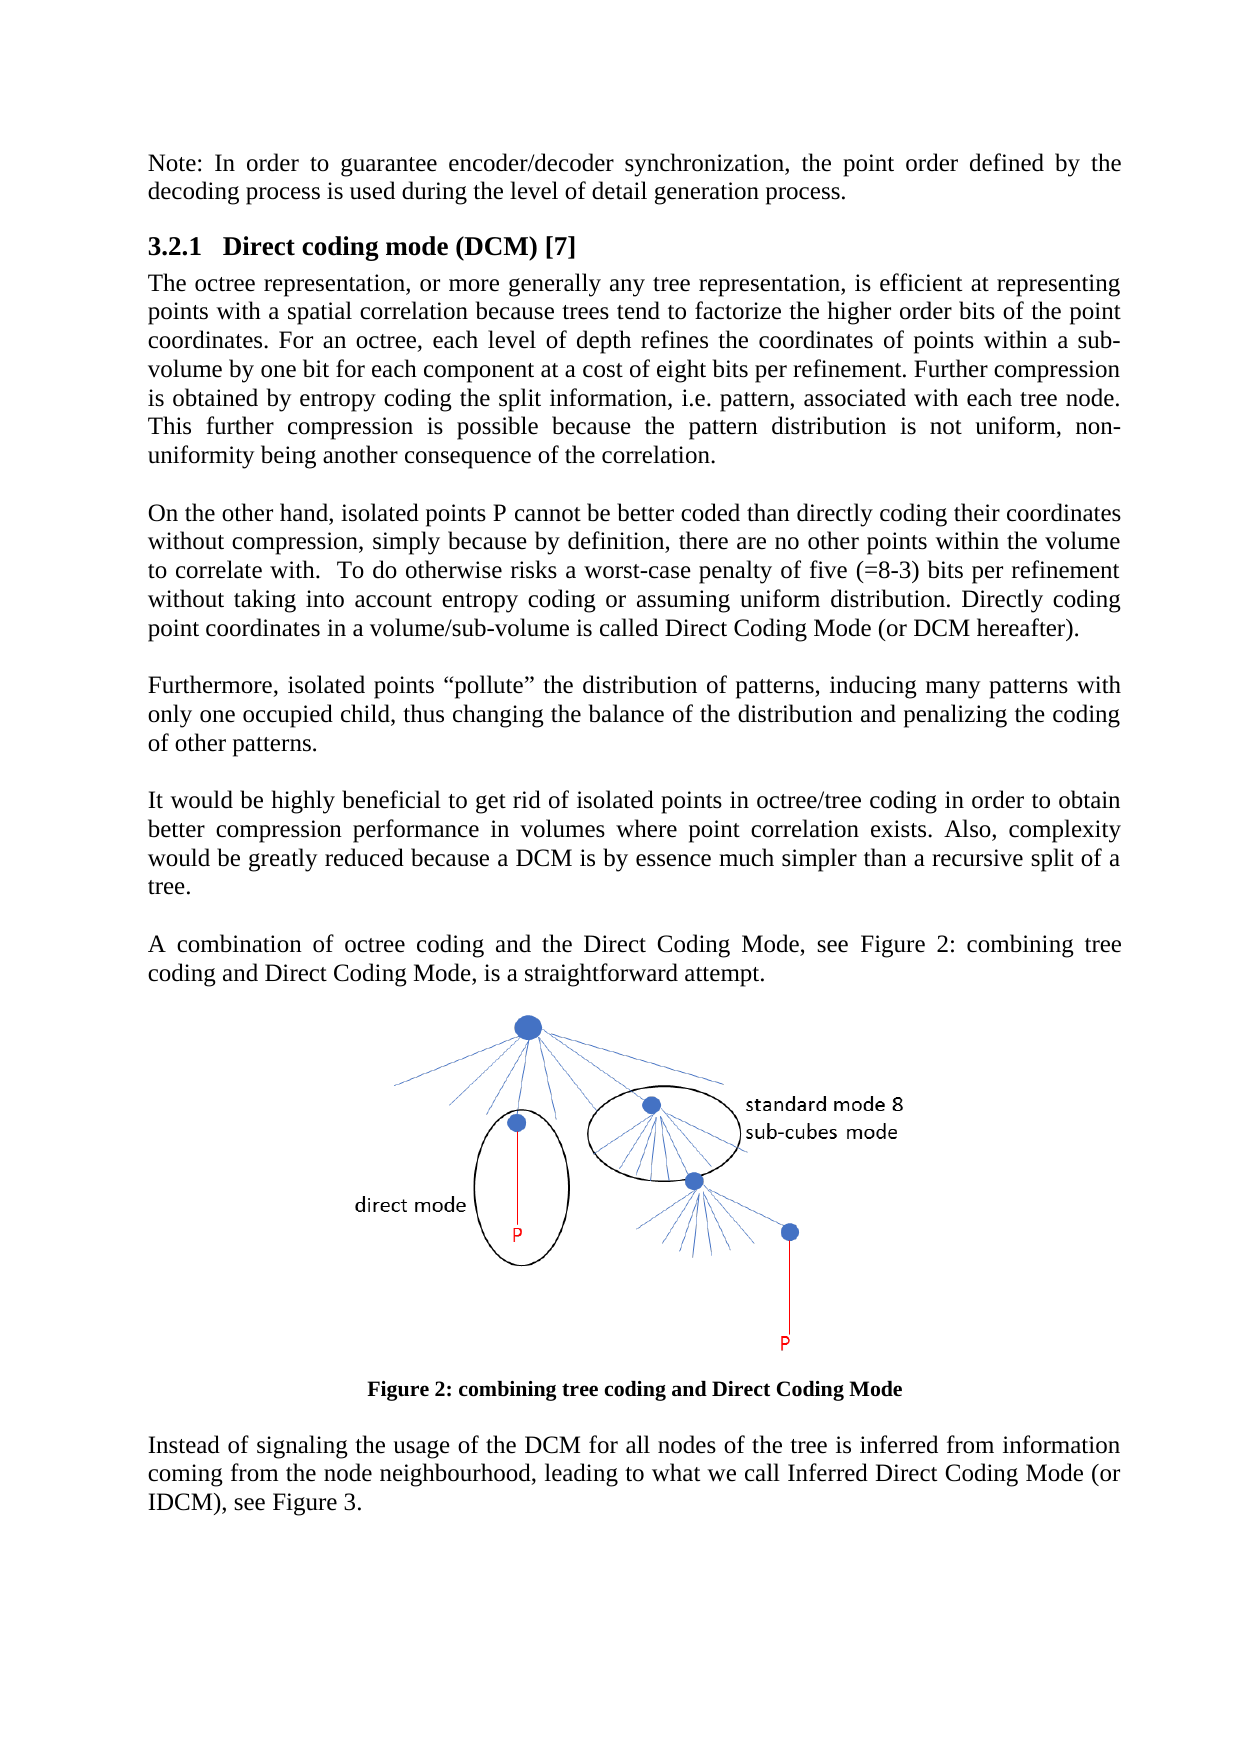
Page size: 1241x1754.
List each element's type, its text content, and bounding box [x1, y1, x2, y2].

text Note: In order to guarantee encoder/decoder synchronization, the point order defined by the decoding process is used during the level of detail generation process. [148, 148, 1122, 205]
text On the other hand, isolated points P cannot be better coded than directly coding their coordinates without compression, simply because by definition, there are no other points within the volume to correlate with. To do otherwise risks a worst-case penalty of five (=8-3) bits per refinement without taking into account entropy coding or assuming uniform distribution. Directly coding point coordinates in a volume/sub-volume is called Direct Coding Mode (or DCM hereafter). [148, 498, 1122, 641]
text It would be highly beneficial to get rid of isolated points in octree/tree coding in order to obtain better compression performance in volumes where point correlation exists. Also, complexity would be greatly reduced because a DCM is by essence much simpler than a recursive split of a tree. [148, 785, 1122, 900]
text Instead of signaling the usage of the DCM for all nodes of the tree is inferred from information coming from the node neighbourhood, leading to what we call Inferred Direct Coding Mode (or IDCM), see Figure 3. [148, 1430, 1122, 1516]
text Furthermore, isolated points “pollute” the distribution of patterns, inducing many patterns with only one occupied child, thus changing the balance of the distribution and penalizing the coding of other patterns. [148, 670, 1122, 756]
text The octree representation, or more generally any tree representation, is efficient at representing points with a spatial correlation because trees tend to factorize the higher order bits of the point coordinates. For an octree, each level of depth refines the coordinates of points within a sub-volume by one bit for each component at a cost of eight bits per refinement. Further compression is obtained by entropy coding the split information, i.e. pattern, associated with each tree node. This further compression is possible because the pattern distribution is not uniform, non-uniformity being another consequence of the correlation. [148, 268, 1122, 469]
text A combination of octree coding and the Direct Coding Mode, see Figure 2: combining tree coding and Direct Coding Mode, is a straightforward attempt. [148, 929, 1122, 986]
text Figure 2: combining tree coding and Direct Coding Mode [148, 1376, 1122, 1401]
subtitle Direct coding mode (DCM) [7] [148, 230, 1122, 261]
picture [340, 1015, 930, 1376]
